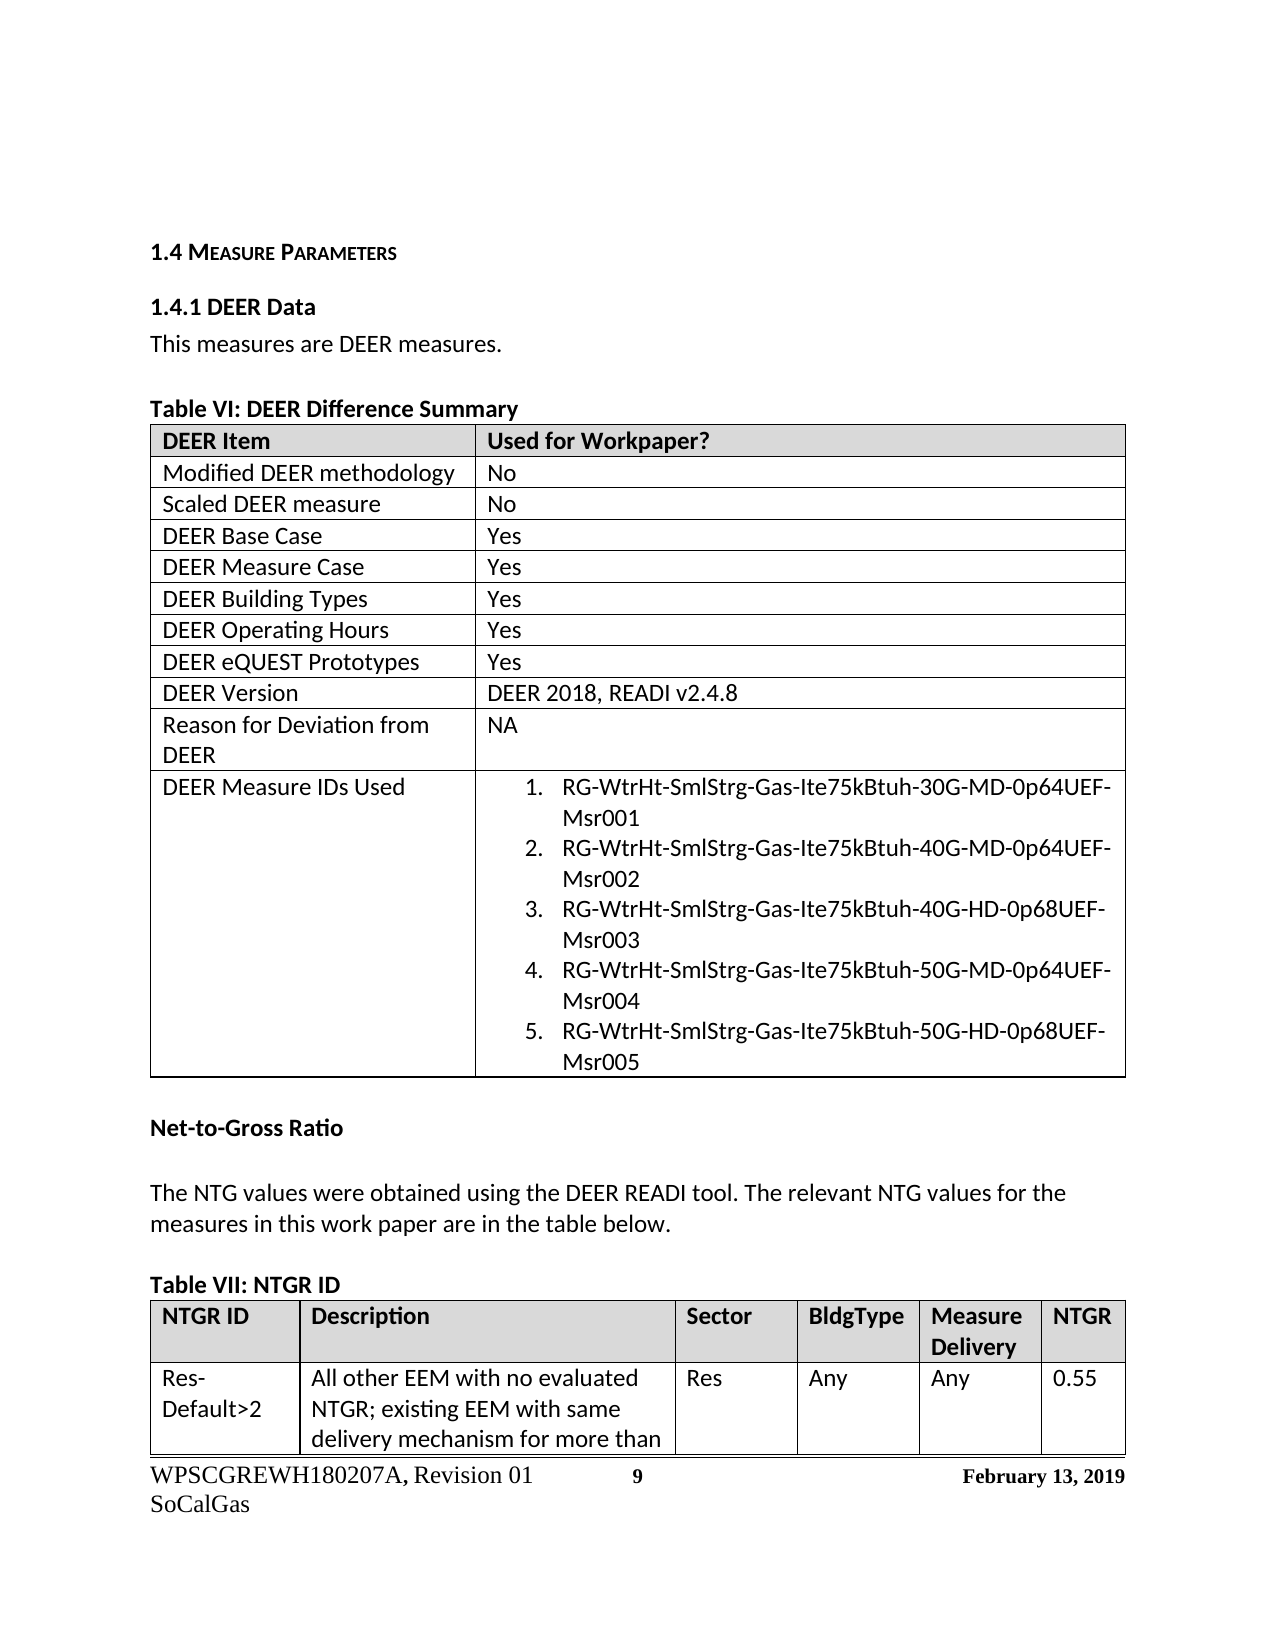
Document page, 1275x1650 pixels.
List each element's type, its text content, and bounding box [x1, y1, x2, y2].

subtitle 1.4.1 DEER Data [150, 292, 1125, 322]
table_cell Yes [476, 551, 1125, 582]
table_header Measure Delivery [920, 1301, 1041, 1362]
table_cell NA [476, 709, 1125, 770]
table_cell Yes [476, 646, 1125, 677]
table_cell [301, 1363, 675, 1454]
text This measures are DEER measures. [150, 328, 1125, 359]
table_cell DEER Measure IDs Used [151, 771, 475, 1076]
table_header Sector [676, 1301, 797, 1362]
table_header Description [301, 1301, 675, 1362]
table_cell Scaled DEER measure [151, 488, 475, 519]
table_cell DEER eQUEST Prototypes [151, 646, 475, 677]
table_cell No [476, 457, 1125, 487]
text Table VI: DEER Difference Summary [150, 393, 1125, 424]
table_cell No [476, 488, 1125, 519]
table_cell DEER Building Types [151, 583, 475, 613]
table_cell Res-Default>2 [151, 1363, 299, 1454]
table_header DEER Item [151, 425, 475, 456]
table_header Used for Workpaper? [476, 425, 1125, 456]
table_cell DEER Measure Case [151, 551, 475, 582]
table_cell Yes [476, 583, 1125, 613]
table_cell Any [798, 1363, 919, 1454]
table_cell DEER Base Case [151, 520, 475, 550]
table_cell Any [920, 1363, 1041, 1454]
table_cell Yes [476, 615, 1125, 645]
text The NTG values were obtained using the DEER READI tool. The relevant NTG values for the measures in this work paper are in the table below. [150, 1177, 1125, 1238]
table_header BldgType [798, 1301, 919, 1362]
table_cell DEER 2018, READI v2.4.8 [476, 678, 1125, 708]
table_cell RG-WtrHt-SmlStrg-Gas-Ite75kBtuh-30G-MD-0p64UEF-Msr001 RG-WtrHt-SmlStrg-Gas-Ite75kBtuh-40G-MD-0p64UEF-Msr002 RG-WtrHt-SmlStrg-Gas-Ite75kBtuh-40G-HD-0p68UEF-Msr003 RG-WtrHt-SmlStrg-Gas-Ite75kBtuh-50G-MD-0p64UEF-Msr004 RG-WtrHt-SmlStrg-Gas-Ite75kBtuh-50G-HD-0p68UEF-Msr005 [476, 771, 1125, 1076]
text Net-to-Gross Ratio [150, 1112, 1125, 1143]
table_cell DEER Version [151, 678, 475, 708]
table_header NTGR ID [151, 1301, 299, 1362]
table_cell Yes [476, 520, 1125, 550]
table_cell Modified DEER methodology [151, 457, 475, 487]
subtitle 1.4 Measure Parameters [150, 236, 1125, 267]
text Table VII: NTGR ID [150, 1269, 1125, 1299]
table_cell 0.55 [1042, 1363, 1125, 1454]
table_cell Reason for Deviation from DEER [151, 709, 475, 770]
table_cell Res [676, 1363, 797, 1454]
table_cell DEER Operating Hours [151, 615, 475, 645]
table_header NTGR [1042, 1301, 1125, 1362]
